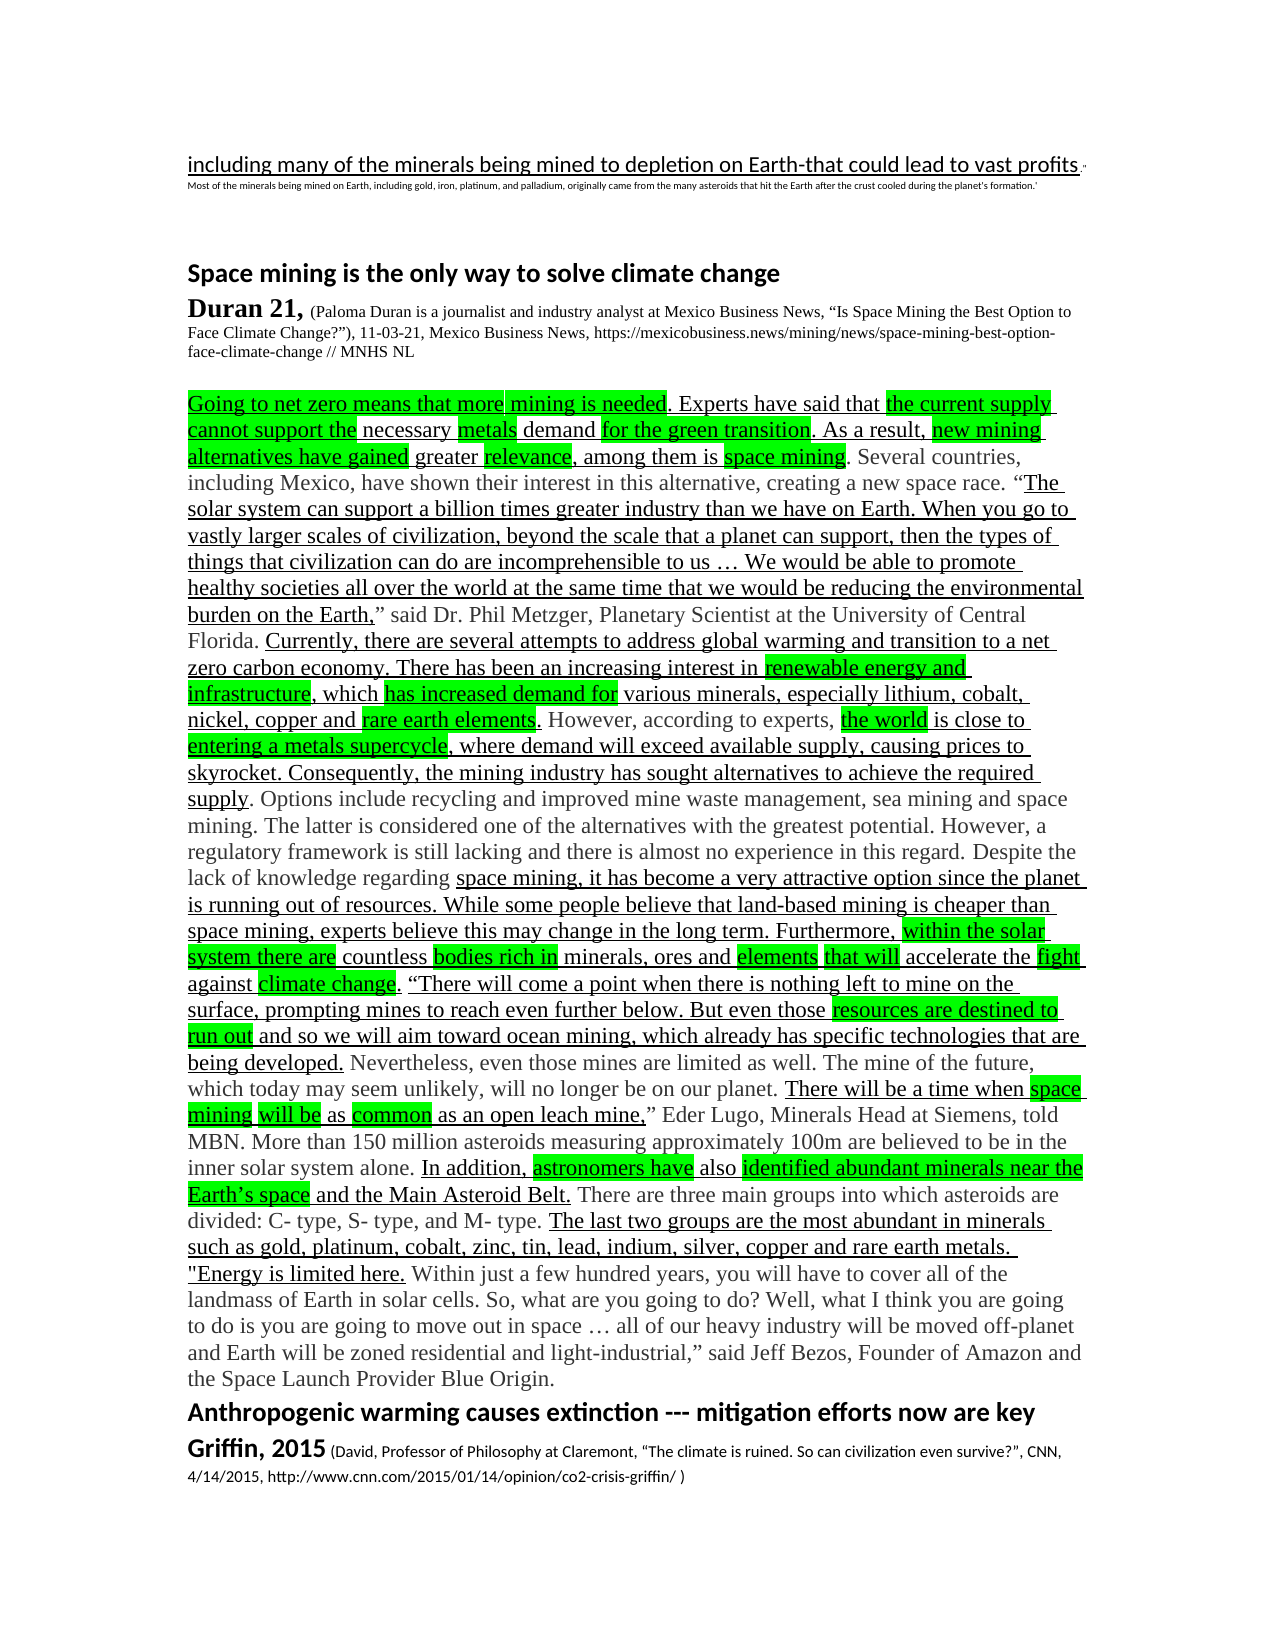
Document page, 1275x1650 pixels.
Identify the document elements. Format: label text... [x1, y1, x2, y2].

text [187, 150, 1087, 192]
text Griffin, 2015 (David, Professor of Philosophy at Claremont, “The climate is ruined. So can civilization even survive?”, CNN, 4/14/2015, http://www.cnn.com/2015/01/14/opinion/co2-crisis-griffin/ ) [187, 1431, 1087, 1486]
subtitle Anthropogenic warming causes extinction --- mitigation efforts now are key [187, 1396, 1087, 1429]
subtitle Space mining is the only way to solve climate change [187, 256, 1087, 289]
text Going to net zero means that more mining is needed. Experts have said that the current supply cannot support the necessary metals demand for the green transition. As a result, new mining alternatives have gained greater relevance, among them is space mining. Several countries, including Mexico, have shown their interest in this alternative, creating a new space race. “The solar system can support a billion times greater industry than we have on Earth. When you go to vastly larger scales of civilization, beyond the scale that a planet can support, then the types of things that civilization can do are incomprehensible to us … We would be able to promote healthy societies all over the world at the same time that we would be reducing the environmental burden on the Earth,” said Dr. Phil Metzger, Planetary Scientist at the University of Central Florida. Currently, there are several attempts to address global warming and transition to a net zero carbon economy. There has been an increasing interest in renewable energy and infrastructure, which has increased demand for various minerals, especially lithium, cobalt, nickel, copper and rare earth elements. However, according to experts, the world is close to entering a metals supercycle, where demand will exceed available supply, causing prices to skyrocket. Consequently, the mining industry has sought alternatives to achieve the required supply. Options include recycling and improved mine waste management, sea mining and space mining. The latter is considered one of the alternatives with the greatest potential. However, a regulatory framework is still lacking and there is almost no experience in this regard. Despite the lack of knowledge regarding space mining, it has become a very attractive option since the planet is running out of resources. While some people believe that land-based mining is cheaper than space mining, experts believe this may change in the long term. Furthermore, within the solar system there are countless bodies rich in minerals, ores and elements that will accelerate the fight against climate change. “There will come a point when there is nothing left to mine on the surface, prompting mines to reach even further below. But even those resources are destined to run out and so we will aim toward ocean mining, which already has specific technologies that are being developed. Nevertheless, even those mines are limited as well. The mine of the future, which today may seem unlikely, will no longer be on our planet. There will be a time when space mining will be as common as an open leach mine,” Eder Lugo, Minerals Head at Siemens, told MBN. More than 150 million asteroids measuring approximately 100m are believed to be in the inner solar system alone. In addition, astronomers have also identified abundant minerals near the Earth’s space and the Main Asteroid Belt. There are three main groups into which asteroids are divided: C- type, S- type, and M- type. The last two groups are the most abundant in minerals such as gold, platinum, cobalt, zinc, tin, lead, indium, silver, copper and rare earth metals. "Energy is limited here. Within just a few hundred years, you will have to cover all of the landmass of Earth in solar cells. So, what are you going to do? Well, what I think you are going to do is you are going to move out in space … all of our heavy industry will be moved off-planet and Earth will be zoned residential and light-industrial,” said Jeff Bezos, Founder of Amazon and the Space Launch Provider Blue Origin. [187, 390, 1087, 1391]
text Duran 21, (Paloma Duran is a journalist and industry analyst at Mexico Business News, “Is Space Mining the Best Option to Face Climate Change?”), 11-03-21, Mexico Business News, https://mexicobusiness.news/mining/news/space-mining-best-option-face-climate-change // MNHS NL [187, 292, 1087, 361]
